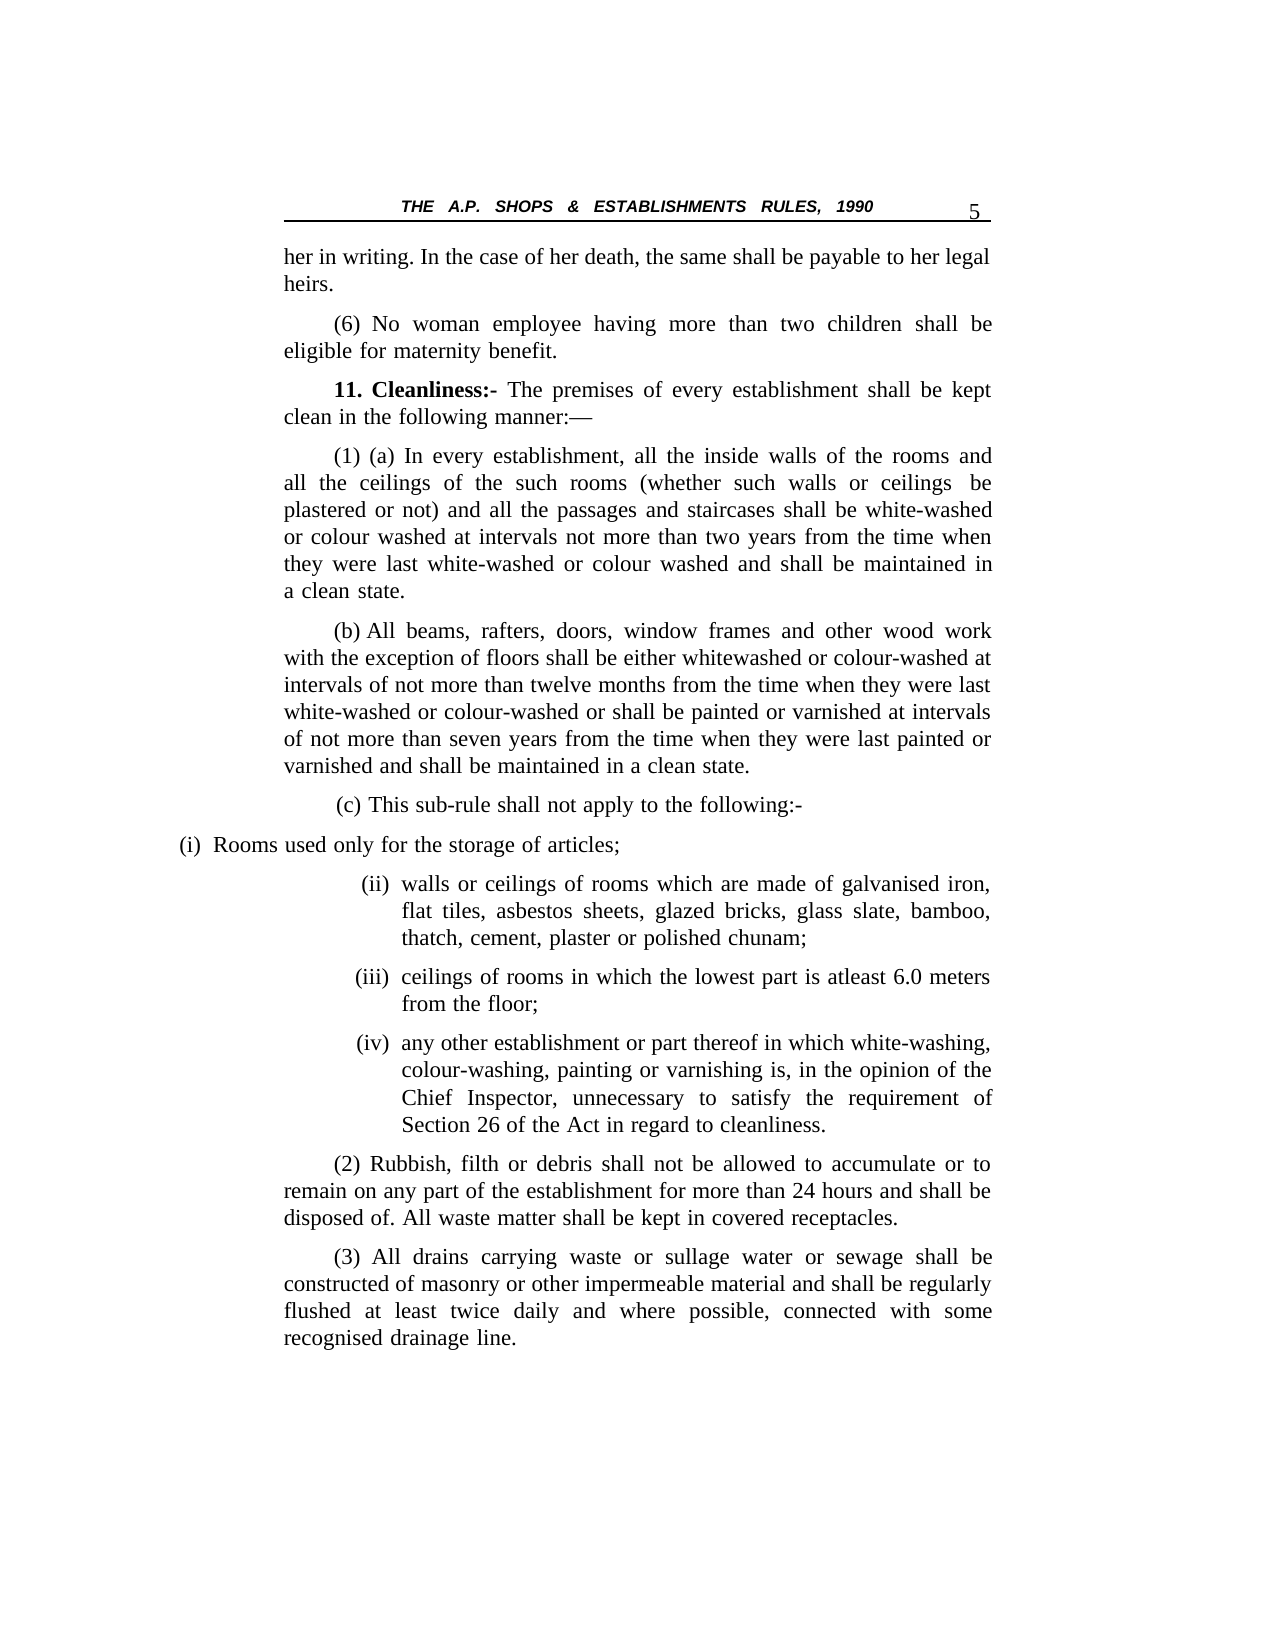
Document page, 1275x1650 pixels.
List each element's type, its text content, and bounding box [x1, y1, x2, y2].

list All beams, rafters, doors, window frames and other wood work with the exception of floors shall be either whitewashed or colour-washed at intervals of not more than twelve months from the time when they were last white-washed or colour-washed or shall be painted or varnished at intervals of not more than seven years from the time when they were last painted or varnished and shall be maintained in a clean state. [283, 617, 992, 778]
list any other establishment or part thereof in which white-washing, colour-washing, painting or varnishing is, in the opinion of the Chief Inspector, unnecessary to satisfy the requirement of Section 26 of the Act in regard to cleanliness. [356, 1029, 992, 1137]
list (a) In every establishment, all the inside walls of the rooms and all the ceilings of the such rooms (whether such walls or ceilings be plastered or not) and all the passages and staircases shall be white-washed or colour washed at intervals not more than two years from the time when they were last white-washed or colour washed and shall be maintained in a clean state. [283, 442, 993, 604]
list ceilings of rooms in which the lowest part is atleast 6.0 meters from the floor; [355, 963, 992, 1017]
list No woman employee having more than two children shall be eligible for maternity benefit. [283, 310, 992, 363]
list Rooms used only for the storage of articles; [179, 831, 810, 857]
list This sub-rule shall not apply to the following:- [179, 792, 802, 818]
list All drains carrying waste or sullage water or sewage shall be constructed of masonry or other impermeable material and shall be regularly flushed at least twice daily and where possible, connected with some recognised drainage line. [283, 1243, 993, 1351]
list Cleanliness:- The premises of every establishment shall be kept clean in the following manner:— [283, 376, 992, 429]
list walls or ceilings of rooms which are made of galvanised iron, flat tiles, asbestos sheets, glazed bricks, glass slate, bamboo, thatch, cement, plaster or polished chunam; [361, 870, 992, 951]
list Rubbish, filth or debris shall not be allowed to accumulate or to remain on any part of the establishment for more than 24 hours and shall be disposed of. All waste matter shall be kept in covered receptacles. [283, 1150, 992, 1230]
text her in writing. In the case of her death, the same shall be payable to her legal heirs. [283, 243, 992, 297]
